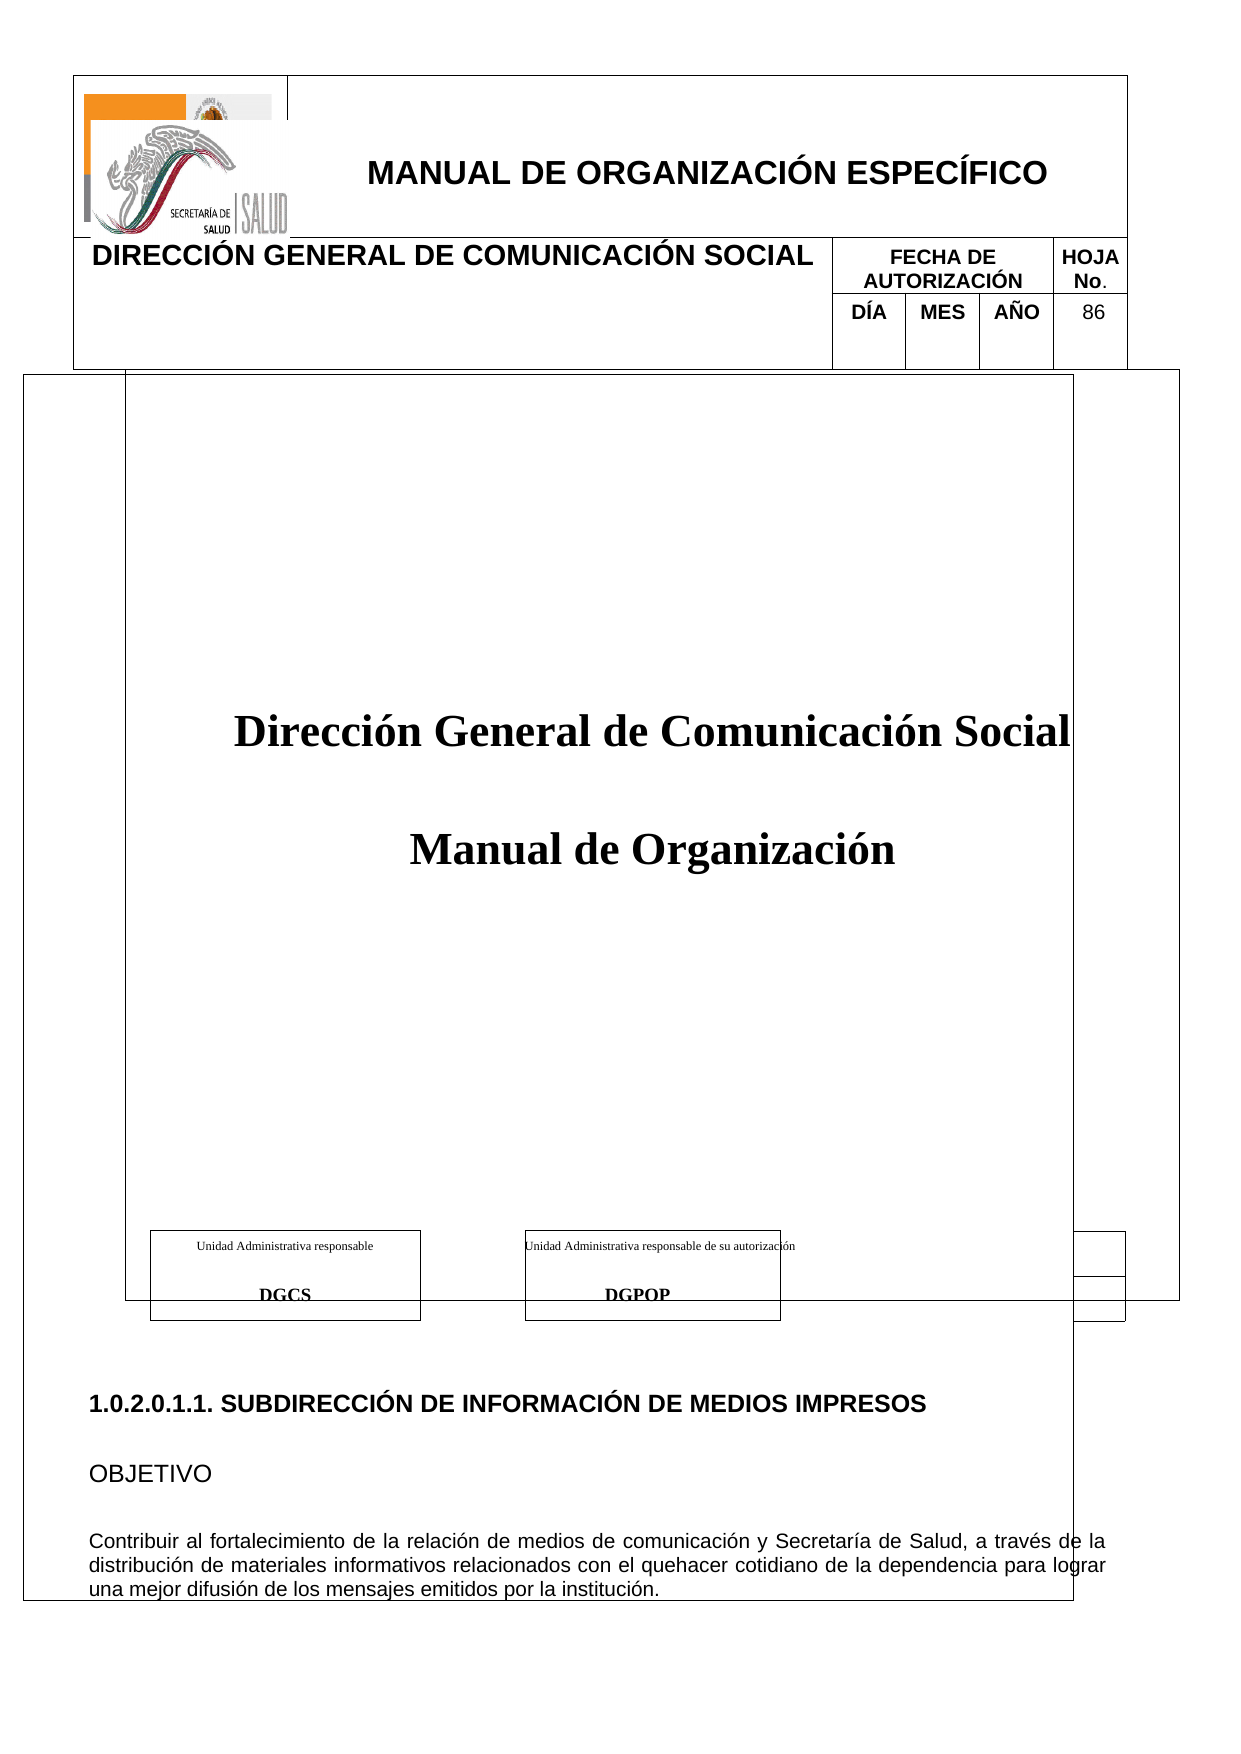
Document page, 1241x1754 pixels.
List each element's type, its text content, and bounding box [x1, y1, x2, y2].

text Contribuir al fortalecimiento de la relación de medios de comunicación y Secretaría de Salud, a través de la distribución de materiales informativos relacionados con el quehacer cotidiano de la dependencia para lograr una mejor difusión de los mensajes emitidos por la institución. [88, 1529, 1107, 1601]
picture [84, 94, 290, 240]
text 1.0.2.0.1.1. SUBDIRECCIÓN DE INFORMACIÓN DE MEDIOS IMPRESOS [88, 1389, 1107, 1418]
text OBJETIVO [88, 1459, 1107, 1488]
